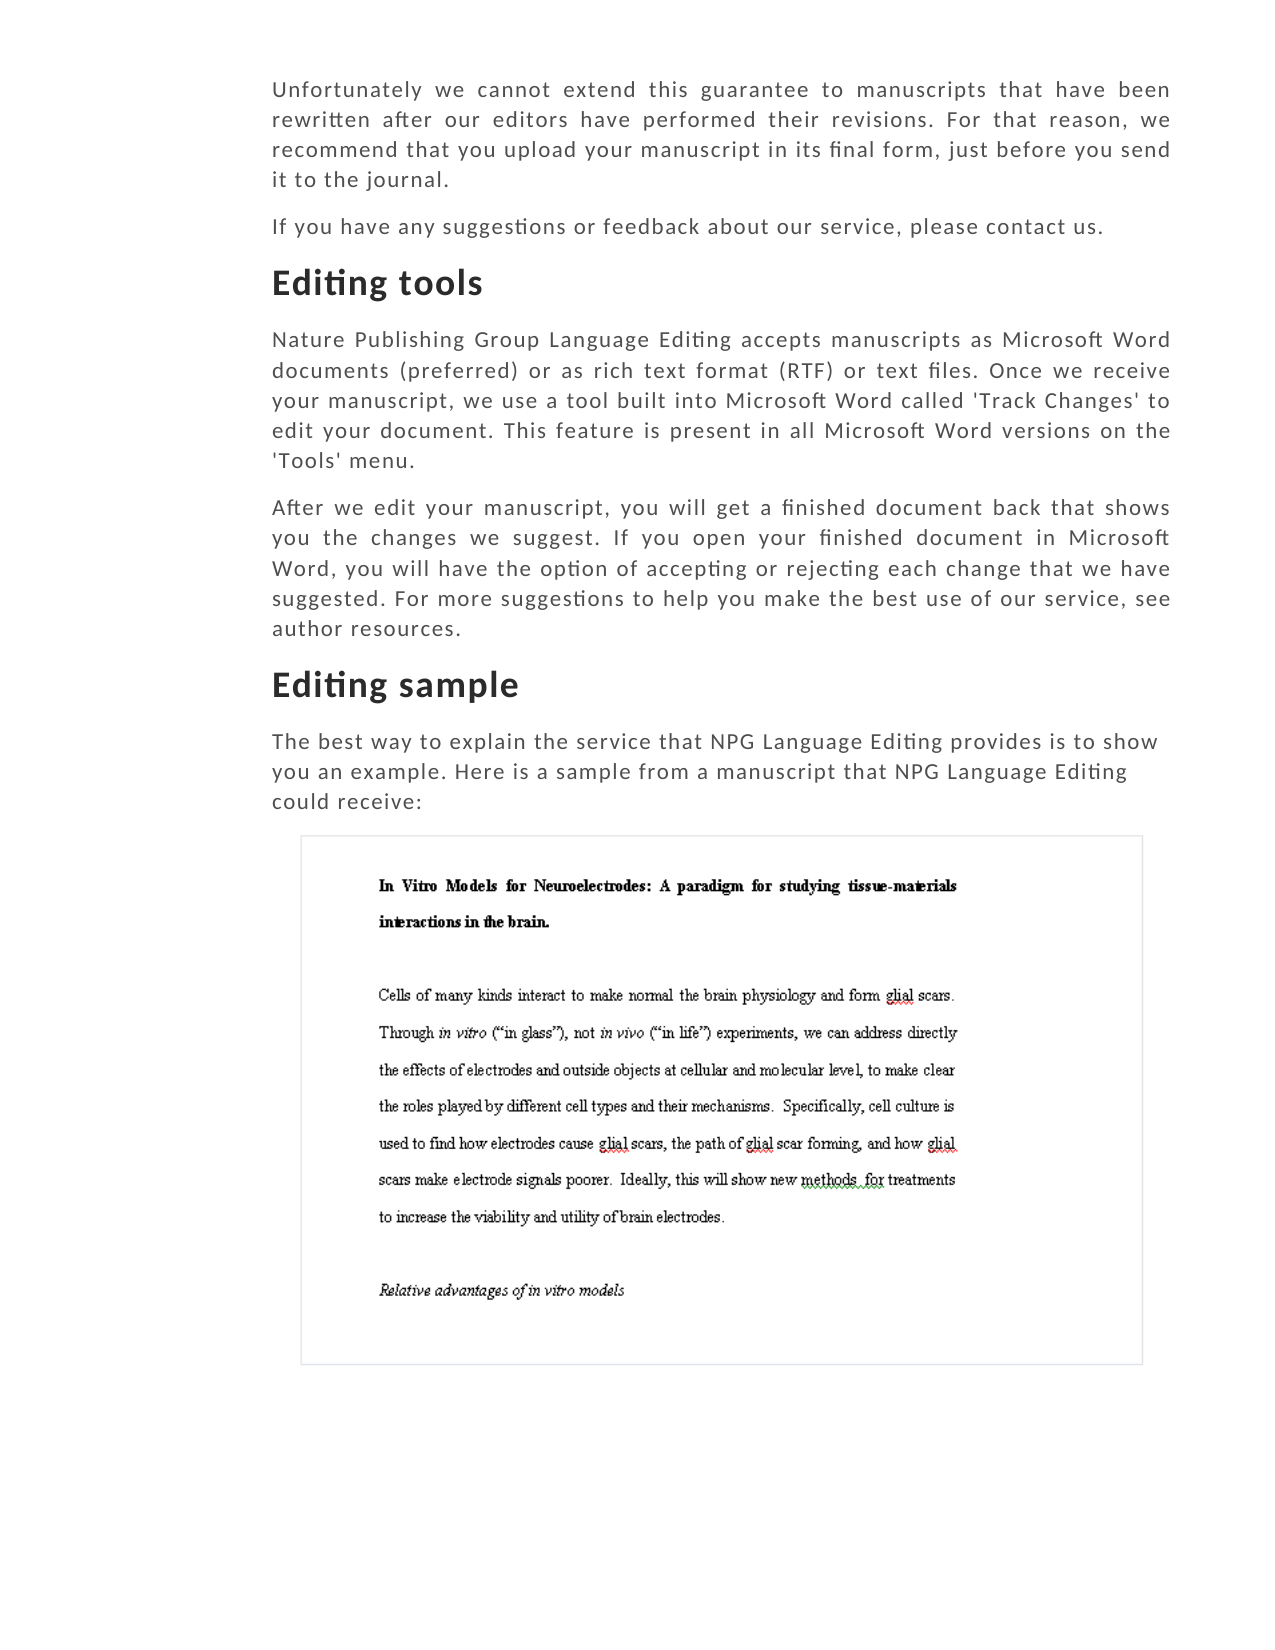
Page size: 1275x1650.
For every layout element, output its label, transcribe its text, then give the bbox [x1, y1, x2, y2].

subtitle Editing sample [272, 661, 1172, 707]
subtitle If you have any suggestions or feedback about our service, please contact us. [272, 212, 1172, 241]
subtitle Editing tools [272, 259, 1172, 305]
picture [298, 834, 1146, 1368]
subtitle Unfortunately we cannot extend this guarantee to manuscripts that have been rewritten after our editors have performed their revisions. For that reason, we recommend that you upload your manuscript in its final form, just before you send it to the journal. [272, 75, 1172, 194]
subtitle The best way to explain the service that NPG Language Editing provides is to show you an example. Here is a sample from a manuscript that NPG Language Editing could receive: [272, 727, 1172, 816]
subtitle After we edit your manuscript, you will get a finished document back that shows you the changes we suggest. If you open your finished document in Microsoft Word, you will have the option of accepting or rejecting each change that we have suggested. For more suggestions to help you make the best use of our service, see author resources. [272, 493, 1172, 642]
subtitle Nature Publishing Group Language Editing accepts manuscripts as Microsoft Word documents (preferred) or as rich text format (RTF) or text files. Once we receive your manuscript, we use a tool built into Microsoft Word called 'Track Changes' to edit your document. This feature is present in all Microsoft Word versions on the 'Tools' menu. [272, 326, 1172, 474]
